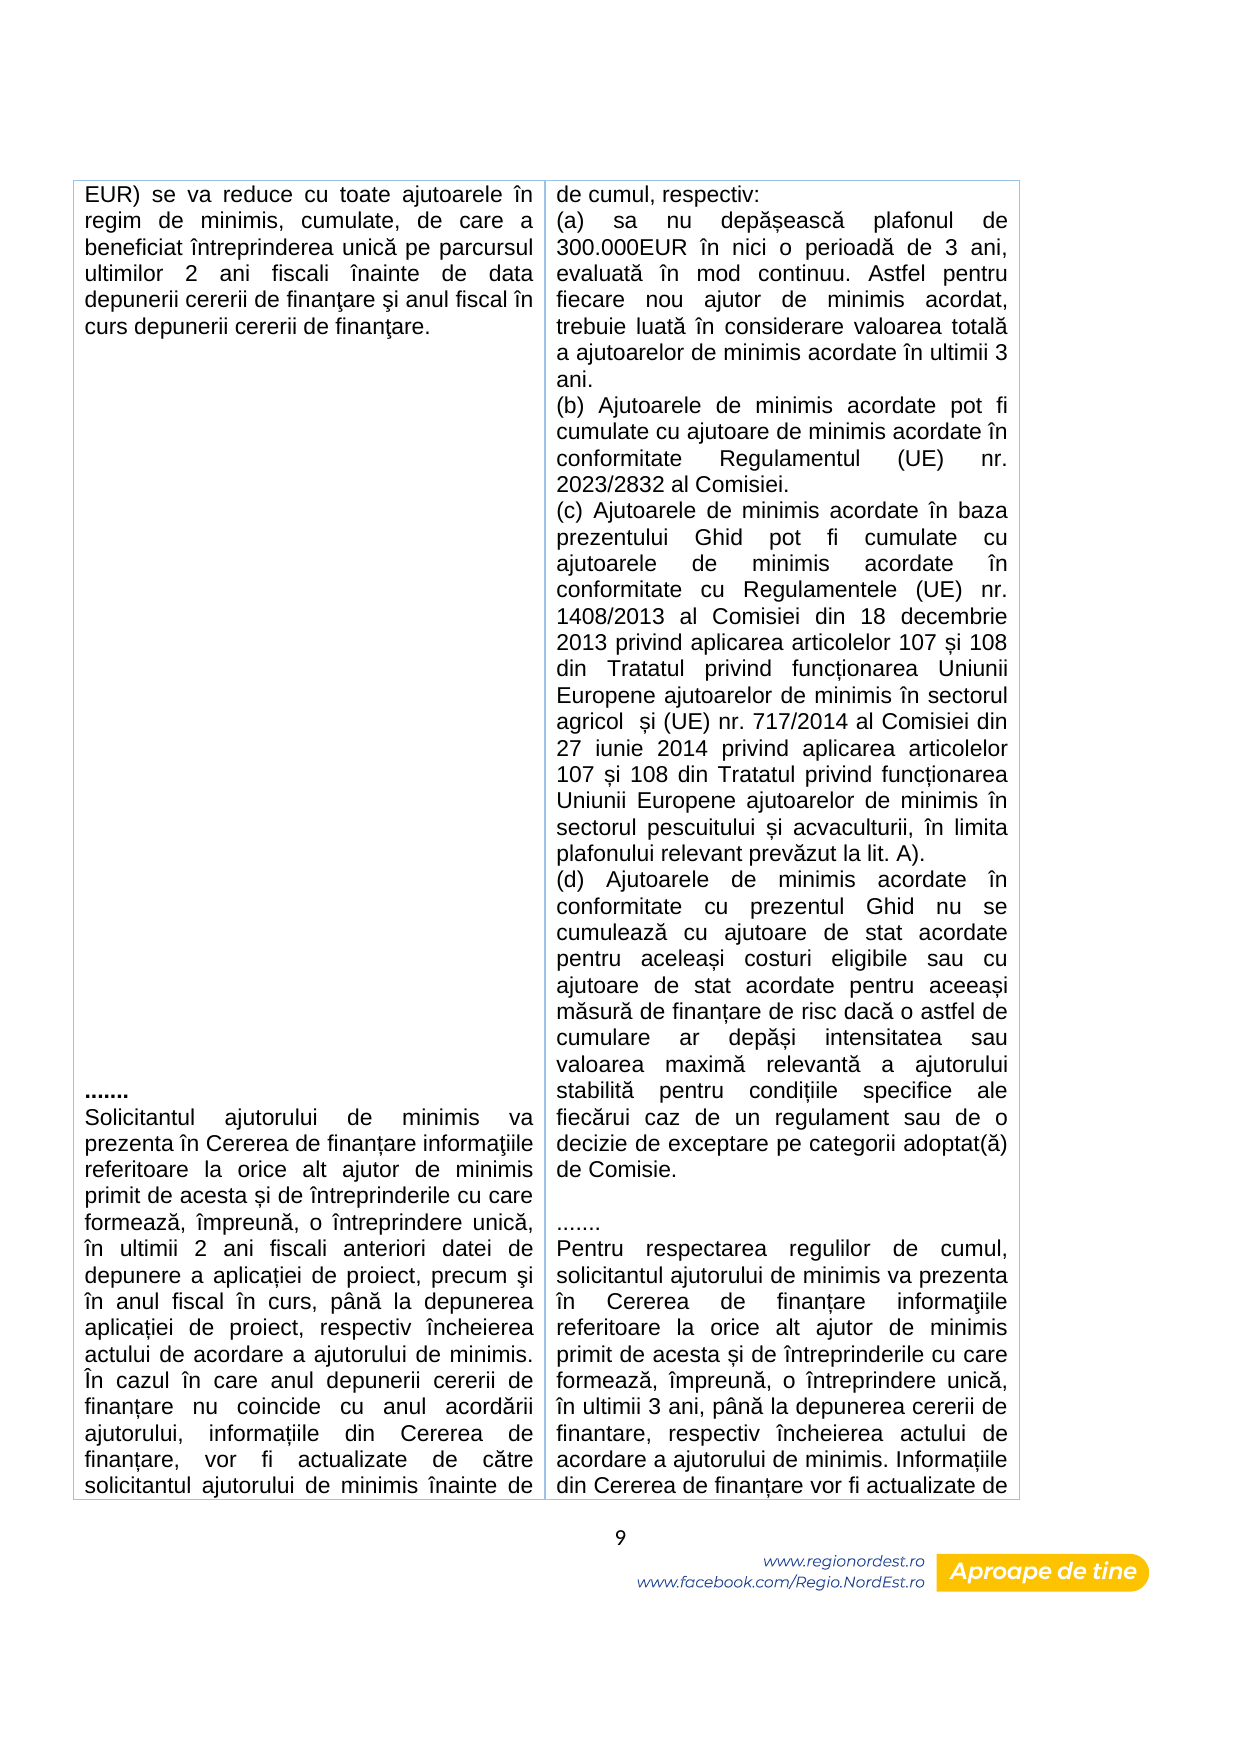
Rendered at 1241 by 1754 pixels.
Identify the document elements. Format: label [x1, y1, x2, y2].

table_cell [546, 181, 1019, 1499]
table_cell [74, 181, 544, 1499]
